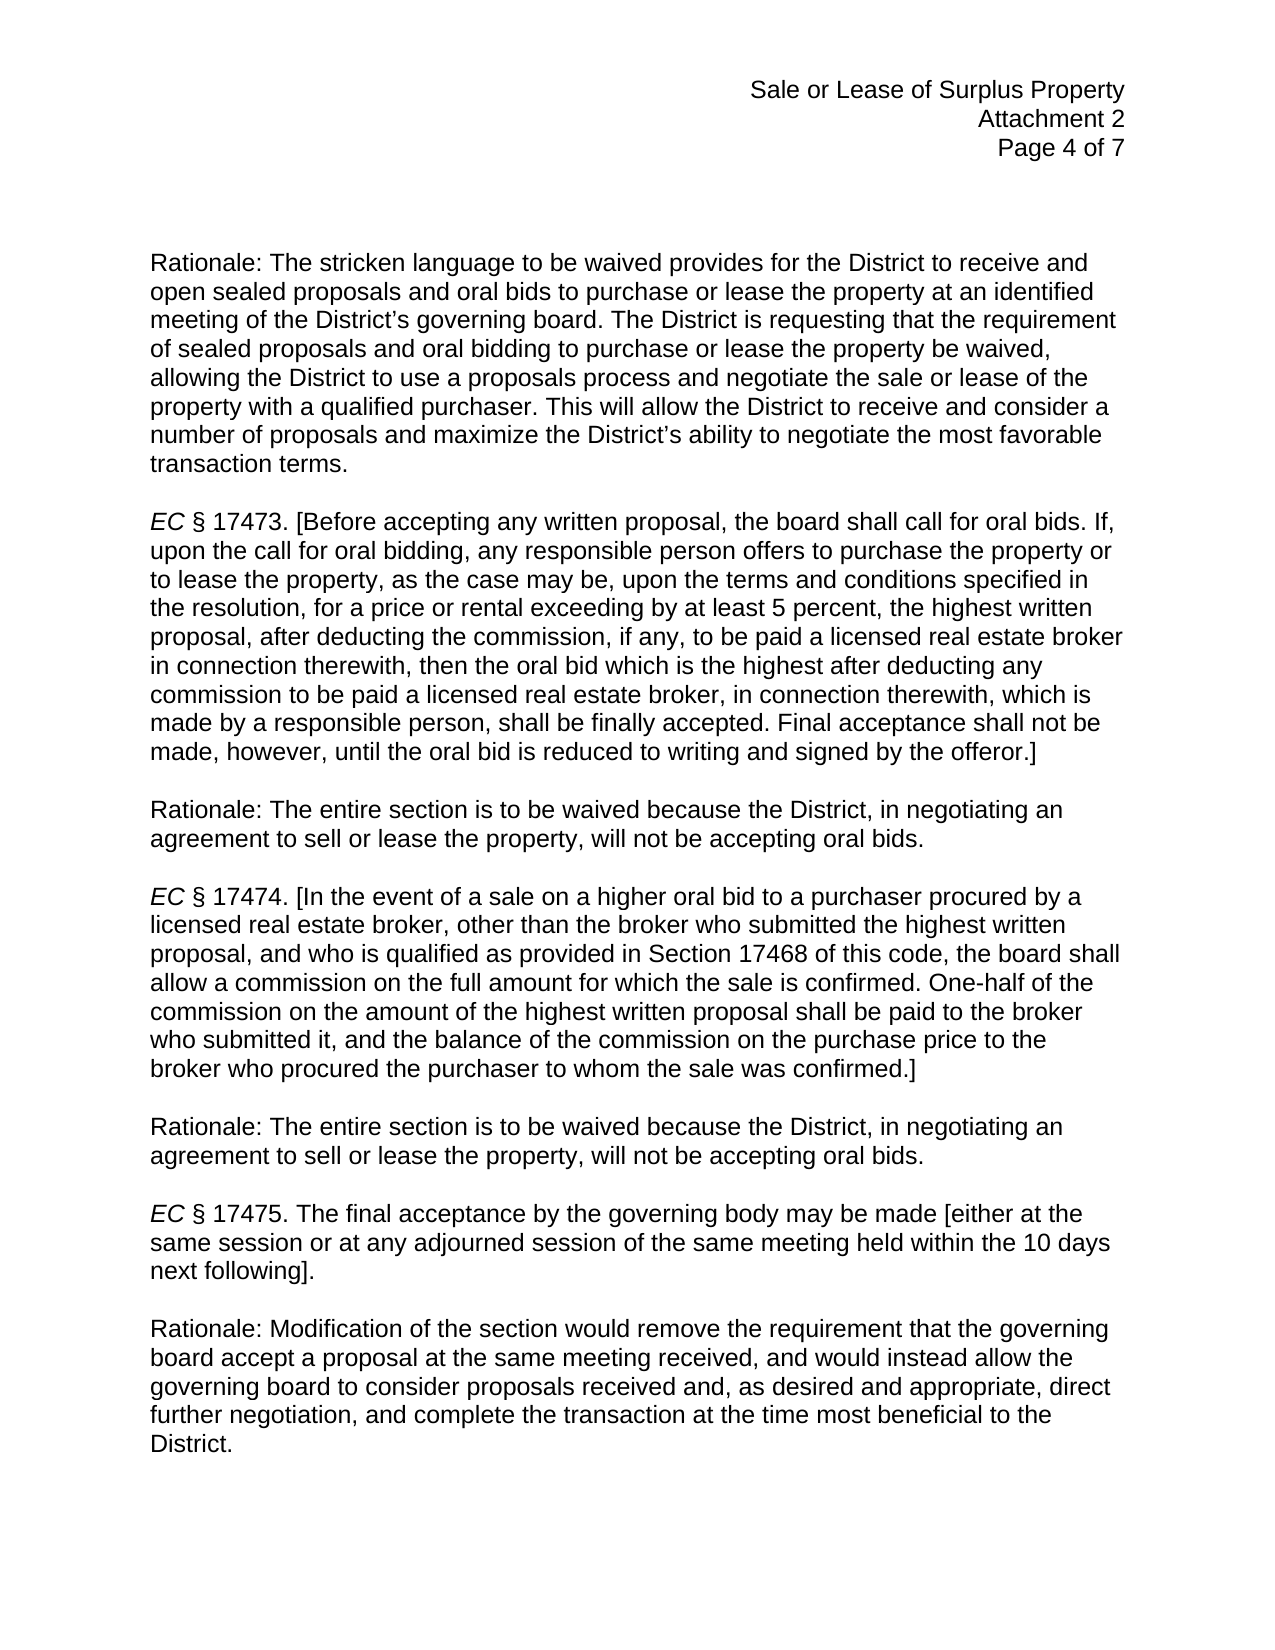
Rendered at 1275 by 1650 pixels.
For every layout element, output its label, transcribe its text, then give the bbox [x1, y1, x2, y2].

text Rationale: The stricken language to be waived provides for the District to receive and open sealed proposals and oral bids to purchase or lease the property at an identified meeting of the District’s governing board. The District is requesting that the requirement of sealed proposals and oral bidding to purchase or lease the property be waived, allowing the District to use a proposals process and negotiate the sale or lease of the property with a qualified purchaser. This will allow the District to receive and consider a number of proposals and maximize the District’s ability to negotiate the most favorable transaction terms. [349, 248, 1125, 478]
text EC § 17474. [In the event of a sale on a higher oral bid to a purchaser procured by a licensed real estate broker, other than the broker who submitted the highest written proposal, and who is qualified as provided in Section 17468 of this code, the board shall allow a commission on the full amount for which the sale is confirmed. One-half of the commission on the amount of the highest written proposal shall be paid to the broker who submitted it, and the balance of the commission on the purchase price to the broker who procured the purchaser to whom the sale was confirmed.] [917, 882, 1125, 1083]
text Rationale: Modification of the section would remove the requirement that the governing board accept a proposal at the same meeting received, and would instead allow the governing board to consider proposals received and, as desired and appropriate, direct further negotiation, and complete the transaction at the time most beneficial to the District. [233, 1314, 1125, 1458]
text EC § 17473. [Before accepting any written proposal, the board shall call for oral bids. If, upon the call for oral bidding, any responsible person offers to purchase the property or to lease the property, as the case may be, upon the terms and conditions specified in the resolution, for a price or rental exceeding by at least 5 percent, the highest written proposal, after deducting the commission, if any, to be paid a licensed real estate broker in connection therewith, then the oral bid which is the highest after deducting any commission to be paid a licensed real estate broker, in connection therewith, which is made by a responsible person, shall be finally accepted. Final acceptance shall not be made, however, until the oral bid is reduced to writing and signed by the offeror.] [150, 507, 1125, 766]
text Rationale: The entire section is to be waived because the District, in negotiating an agreement to sell or lease the property, will not be accepting oral bids. [926, 1112, 1125, 1169]
text Rationale: The entire section is to be waived because the District, in negotiating an agreement to sell or lease the property, will not be accepting oral bids. [926, 795, 1125, 852]
text EC § 17475. The final acceptance by the governing body may be made [either at the same session or at any adjourned session of the same meeting held within the 10 days next following]. [150, 1199, 1125, 1285]
